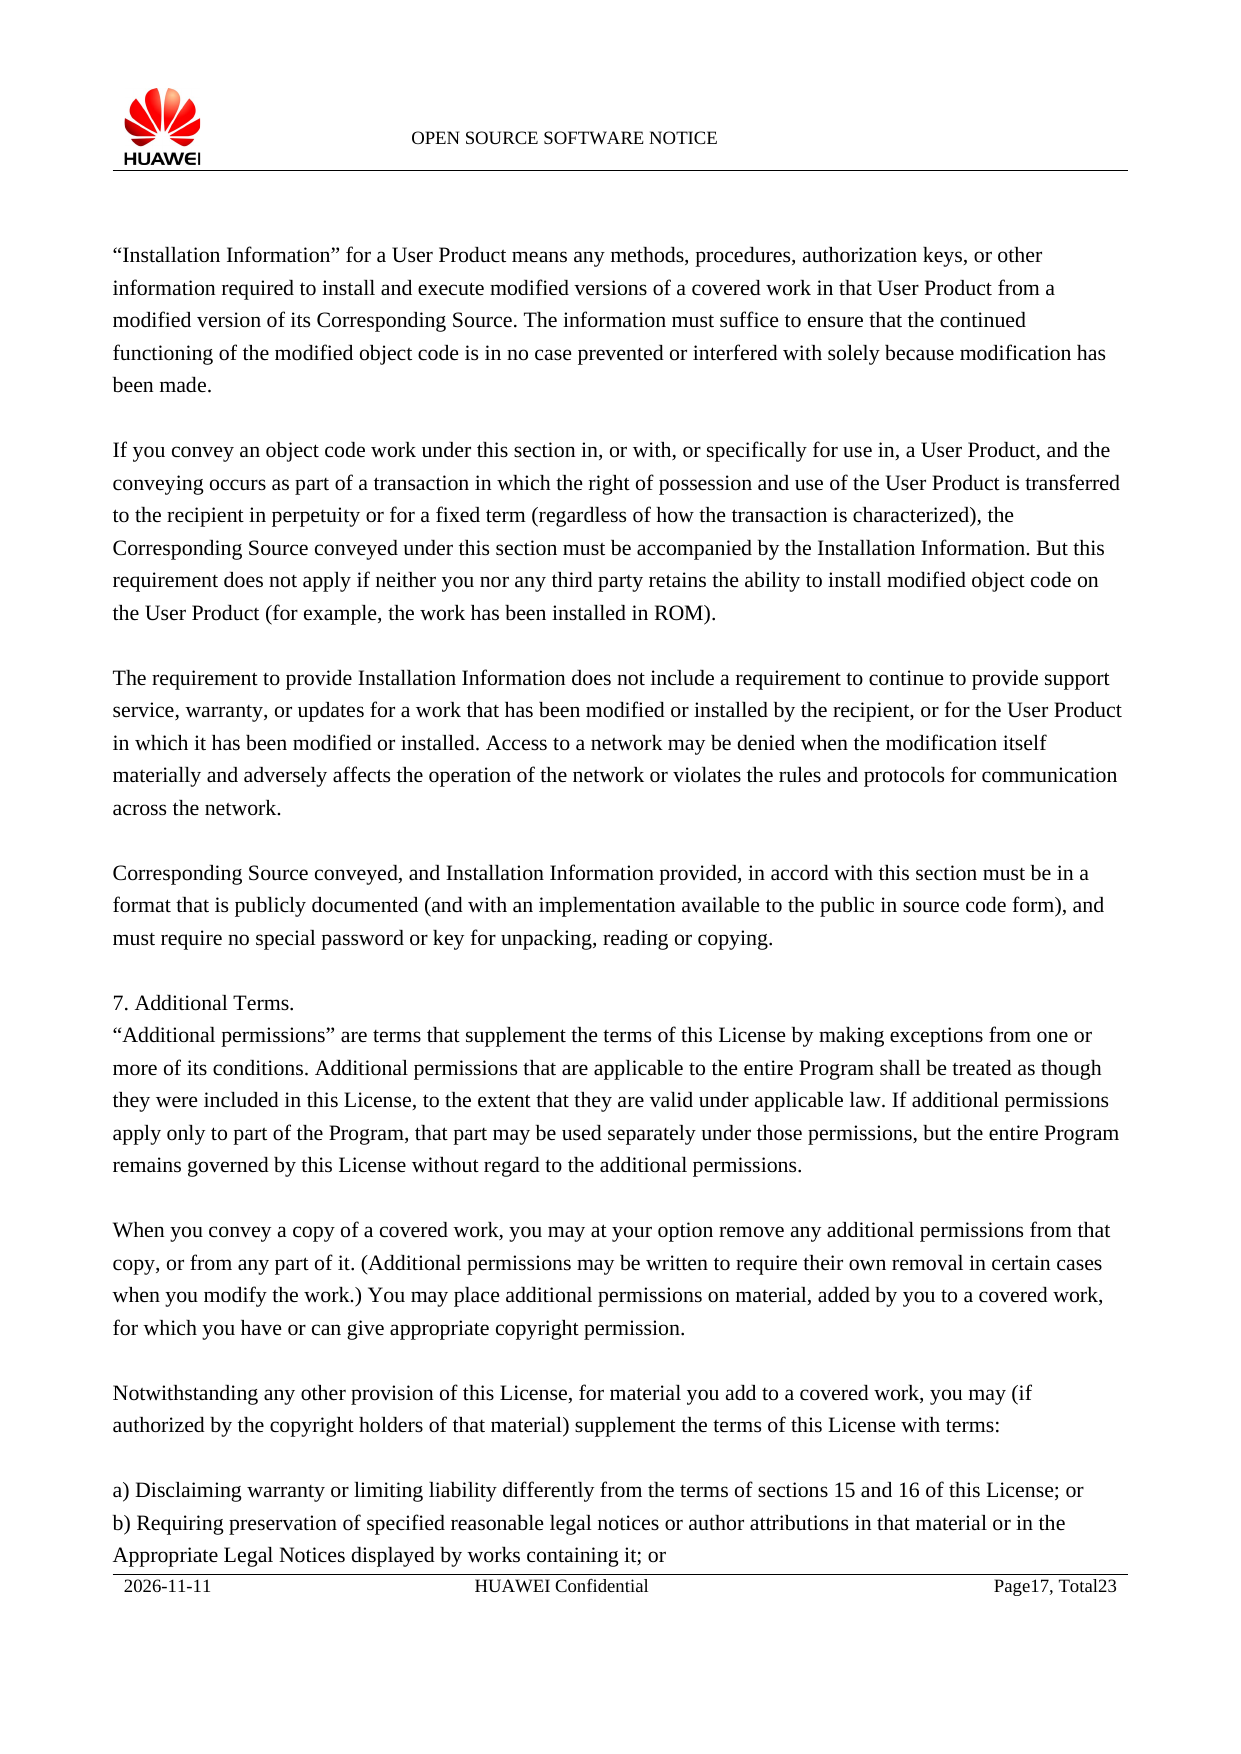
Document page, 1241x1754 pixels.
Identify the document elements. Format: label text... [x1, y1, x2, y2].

picture [124, 88, 201, 165]
